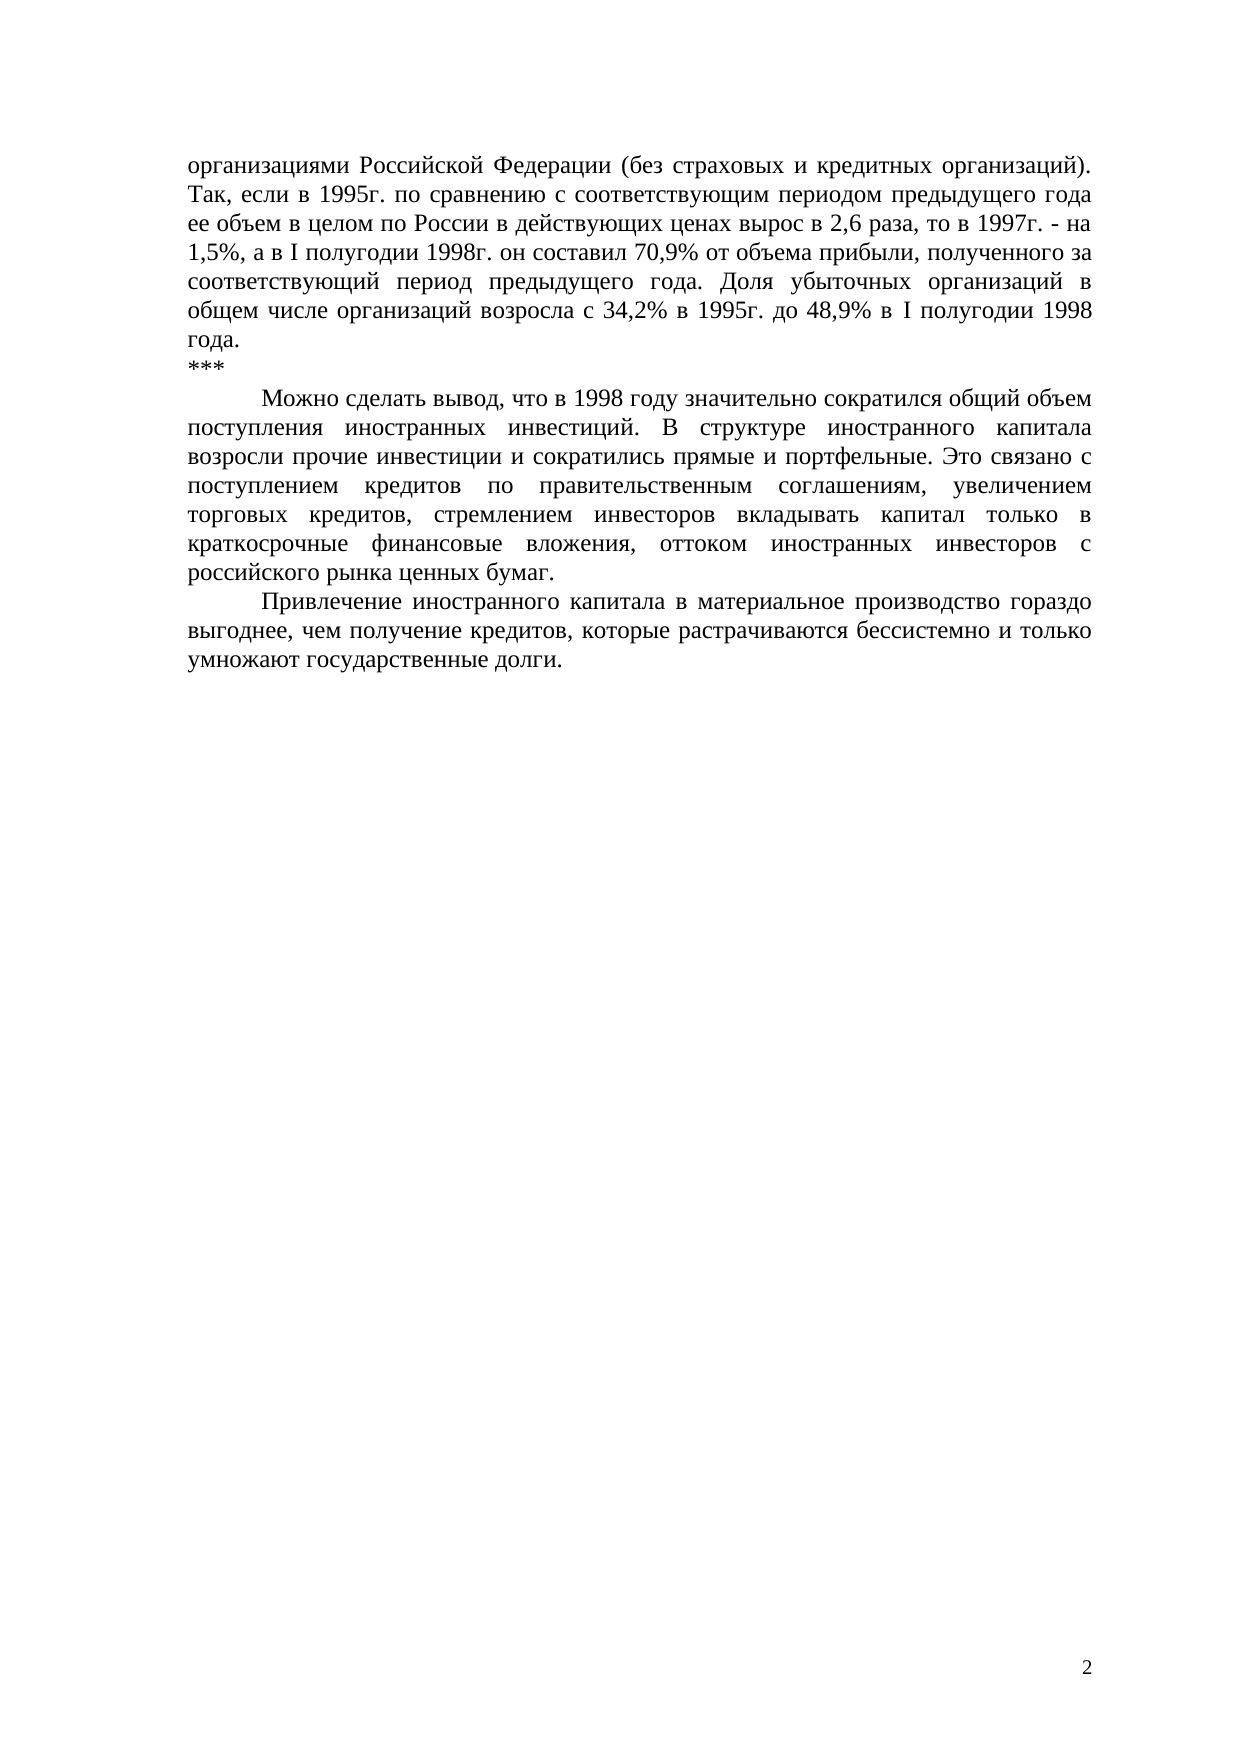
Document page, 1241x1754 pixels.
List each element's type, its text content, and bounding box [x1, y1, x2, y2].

text Можно сделать вывод, что в 1998 году значительно сократился общий объем поступления иностранных инвестиций. В структуре иностранного капитала возросли прочие инвестиции и сократились прямые и портфельные. Это связано с поступлением кредитов по правительственным соглашениям, увеличением торговых кредитов, стремлением инвесторов вкладывать капитал только в краткосрочные финансовые вложения, оттоком иностранных инвесторов с российского рынка ценных бумаг. [187, 382, 1092, 586]
text Привлечение иностранного капитала в материальное производство гораздо выгоднее, чем получение кредитов, которые растрачиваются бессистемно и только умножают государственные долги. [187, 586, 1092, 673]
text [187, 150, 1092, 353]
text *** [187, 353, 1092, 382]
